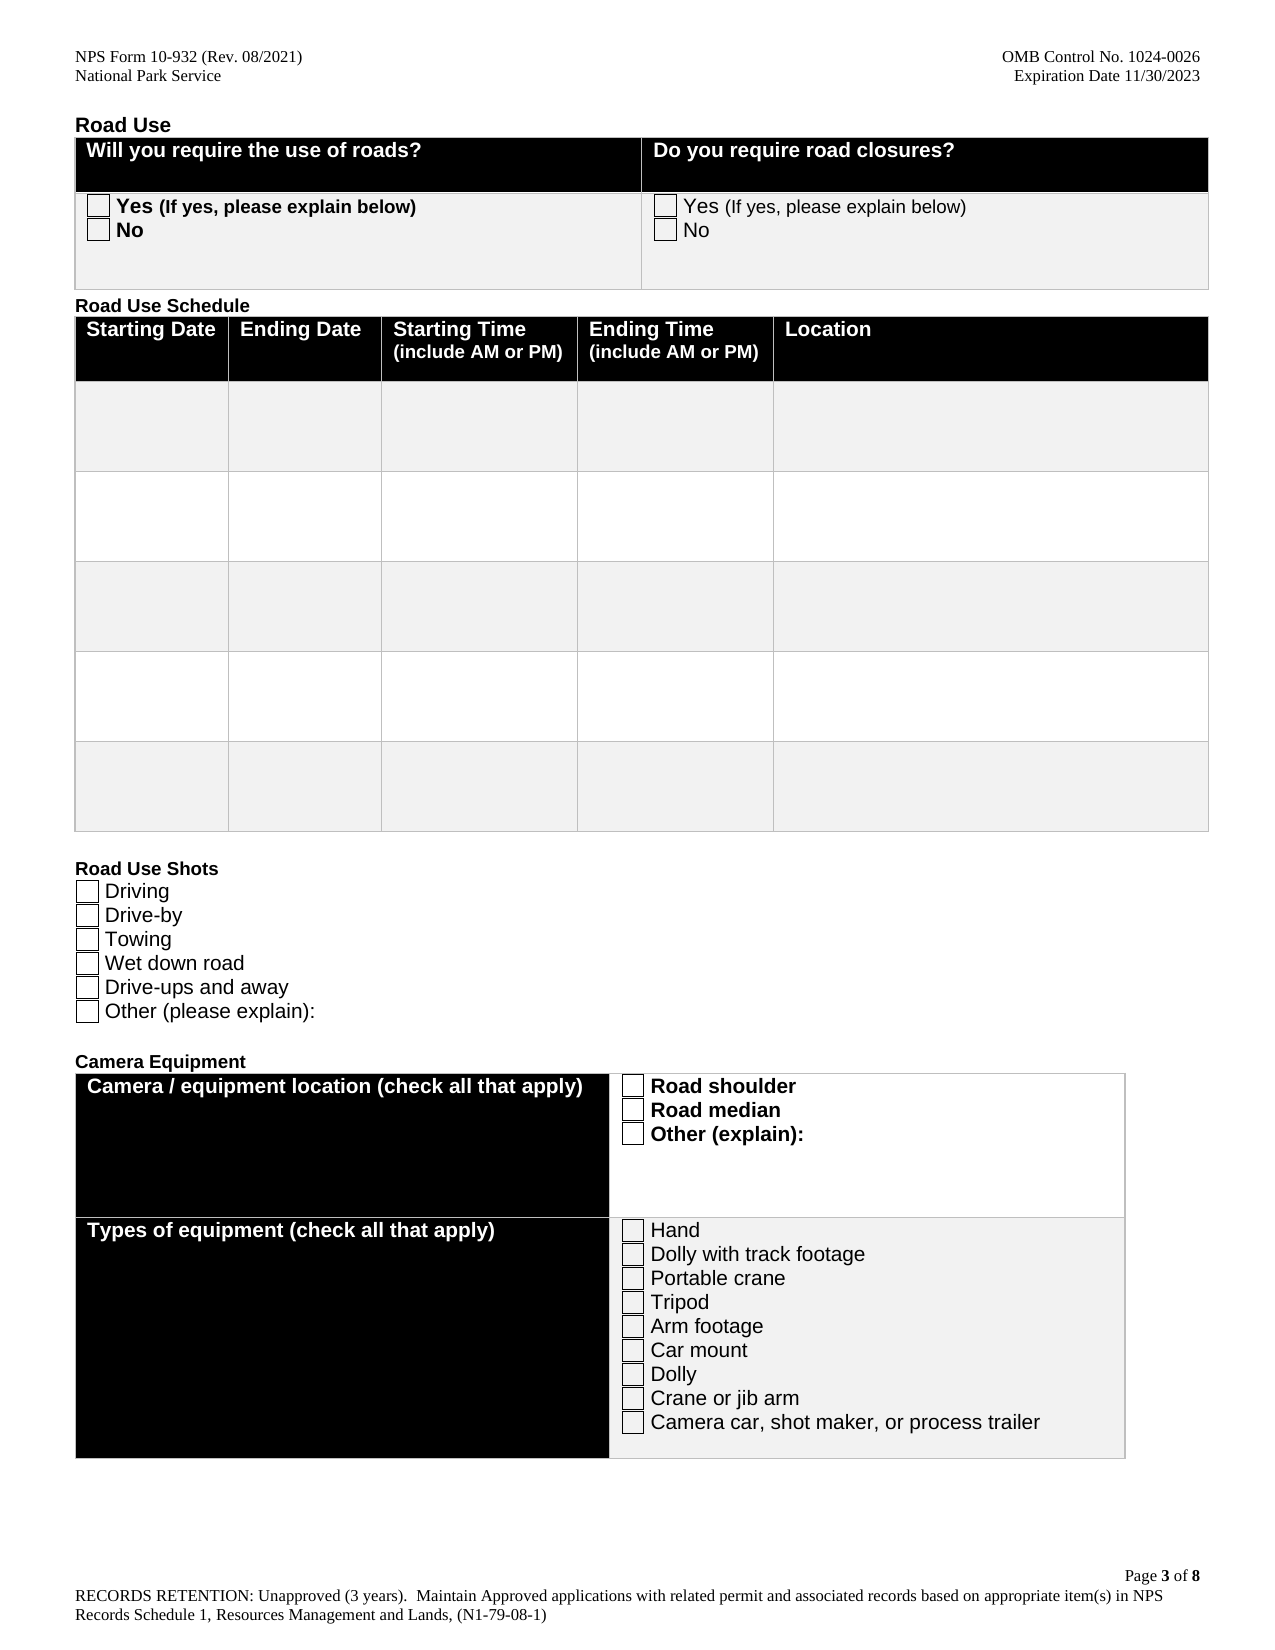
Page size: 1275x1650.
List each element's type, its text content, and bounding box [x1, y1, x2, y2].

table_cell [229, 652, 381, 741]
table_cell [382, 472, 577, 561]
table_cell [382, 382, 577, 471]
subtitle Road Use [75, 113, 1200, 137]
table_header Road shoulder Road median Other (explain): [610, 1074, 1124, 1217]
text Other (please explain): [75, 999, 1200, 1023]
table_cell [382, 652, 577, 741]
text Drive-by [75, 903, 1200, 927]
text Wet down road [75, 951, 1200, 975]
table_header Starting Date [76, 317, 228, 381]
table_header Will you require the use of roads? [76, 138, 641, 192]
table_cell [578, 472, 773, 561]
table_cell [774, 742, 1208, 831]
table_header Location [774, 317, 1208, 381]
subtitle Road Use Shots [75, 857, 1200, 879]
table_header Camera / equipment location (check all that apply) [76, 1074, 609, 1217]
table_header Starting Time (include AM or PM) [382, 317, 577, 381]
table_cell [76, 382, 228, 471]
table_cell [774, 382, 1208, 471]
table_cell [229, 382, 381, 471]
table_cell [76, 652, 228, 741]
subtitle Road Use Schedule [75, 294, 1200, 316]
table_cell [229, 472, 381, 561]
table_cell [578, 652, 773, 741]
table_header Do you require road closures? [642, 138, 1208, 192]
table_cell [774, 562, 1208, 651]
table_cell [382, 742, 577, 831]
table_cell [76, 562, 228, 651]
table_cell [76, 742, 228, 831]
table_cell [229, 562, 381, 651]
table_cell [578, 382, 773, 471]
table_header Ending Date [229, 317, 381, 381]
table_cell [578, 562, 773, 651]
table_cell Hand Dolly with track footage Portable crane Tripod Arm footage Car mount Dolly Crane or jib arm Camera car, shot maker, or process trailer [610, 1218, 1124, 1458]
table_cell Yes (If yes, please explain below) No [76, 194, 641, 289]
table_cell [774, 652, 1208, 741]
subtitle Camera Equipment [75, 1051, 1200, 1072]
text Towing [75, 927, 1200, 951]
table_cell Types of equipment (check all that apply) [76, 1218, 609, 1458]
table_header Ending Time (include AM or PM) [578, 317, 773, 381]
text Drive-ups and away [75, 975, 1200, 999]
table_cell [229, 742, 381, 831]
table_cell [774, 472, 1208, 561]
text Driving [75, 879, 1200, 903]
table_cell [382, 562, 577, 651]
table_cell Yes (If yes, please explain below) No [642, 194, 1208, 289]
table_cell [578, 742, 773, 831]
table_cell [76, 472, 228, 561]
